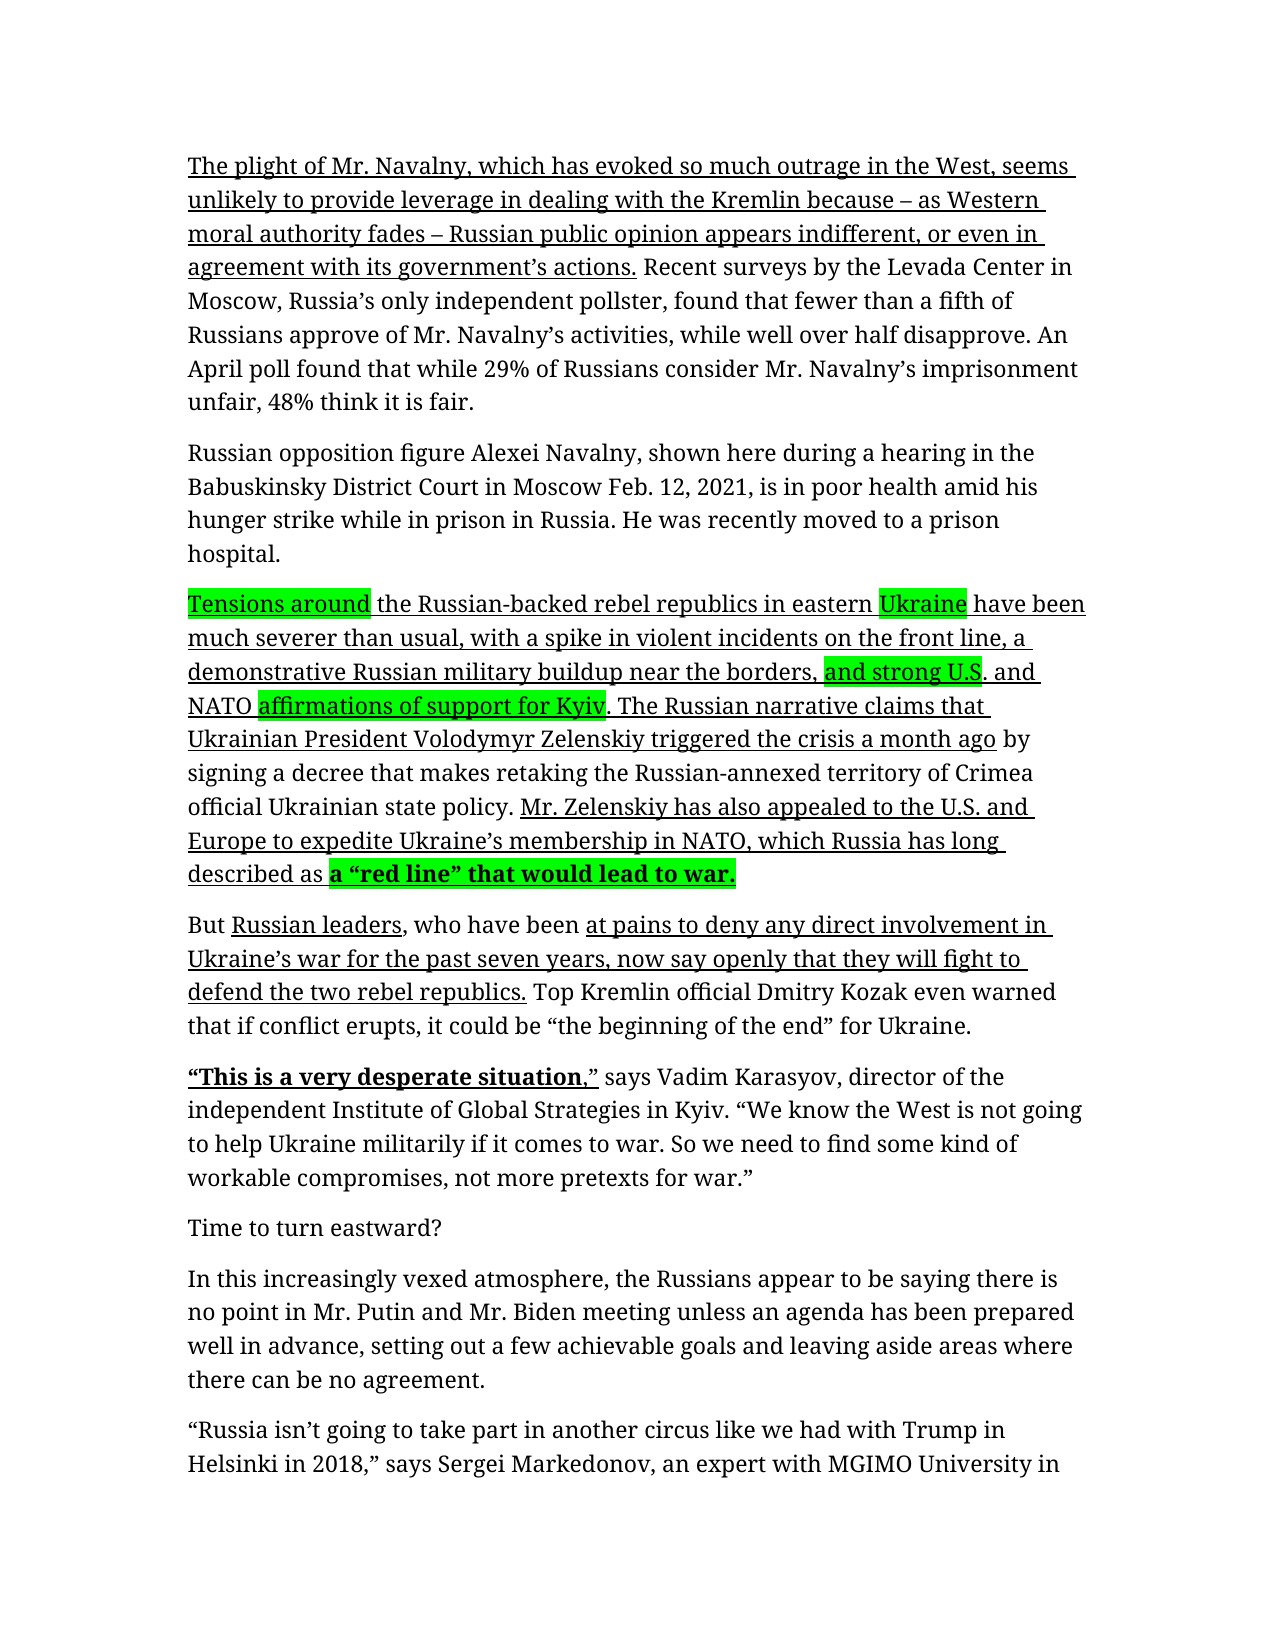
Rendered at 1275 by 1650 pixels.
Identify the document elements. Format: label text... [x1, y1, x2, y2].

text Tensions around the Russian-backed rebel republics in eastern Ukraine have been much severer than usual, with a spike in violent incidents on the front line, a demonstrative Russian military buildup near the borders, and strong U.S. and NATO affirmations of support for Kyiv. The Russian narrative claims that Ukrainian President Volodymyr Zelenskiy triggered the crisis a month ago by signing a decree that makes retaking the Russian-annexed territory of Crimea official Ukrainian state policy. Mr. Zelenskiy has also appealed to the U.S. and Europe to expedite Ukraine’s membership in NATO, which Russia has long described as a “red line” that would lead to war. [187, 588, 1087, 889]
text Time to turn eastward? [187, 1212, 1087, 1243]
text Russian opposition figure Alexei Navalny, shown here during a hearing in the Babuskinsky District Court in Moscow Feb. 12, 2021, is in poor health amid his hunger strike while in prison in Russia. He was recently moved to a prison hospital. [187, 437, 1087, 569]
text In this increasingly vexed atmosphere, the Russians appear to be saying there is no point in Mr. Putin and Mr. Biden meeting unless an agenda has been prepared well in advance, setting out a few achievable goals and leaving aside areas where there can be no agreement. [187, 1262, 1087, 1395]
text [187, 1414, 1087, 1479]
text The plight of Mr. Navalny, which has evoked so much outrage in the West, seems unlikely to provide leverage in dealing with the Kremlin because – as Western moral authority fades – Russian public opinion appears indifferent, or even in agreement with its government’s actions. Recent surveys by the Levada Center in Moscow, Russia’s only independent pollster, found that fewer than a fifth of Russians approve of Mr. Navalny’s activities, while well over half disapprove. An April poll found that while 29% of Russians consider Mr. Navalny’s imprisonment unfair, 48% think it is fair. [187, 150, 1087, 417]
text But Russian leaders, who have been at pains to deny any direct involvement in Ukraine’s war for the past seven years, now say openly that they will fight to defend the two rebel republics. Top Kremlin official Dmitry Kozak even warned that if conflict erupts, it could be “the beginning of the end” for Ukraine. [187, 909, 1087, 1041]
text “This is a very desperate situation,” says Vadim Karasyov, director of the independent Institute of Global Strategies in Kyiv. “We know the West is not going to help Ukraine militarily if it comes to war. So we need to find some kind of workable compromises, not more pretexts for war.” [187, 1060, 1087, 1193]
